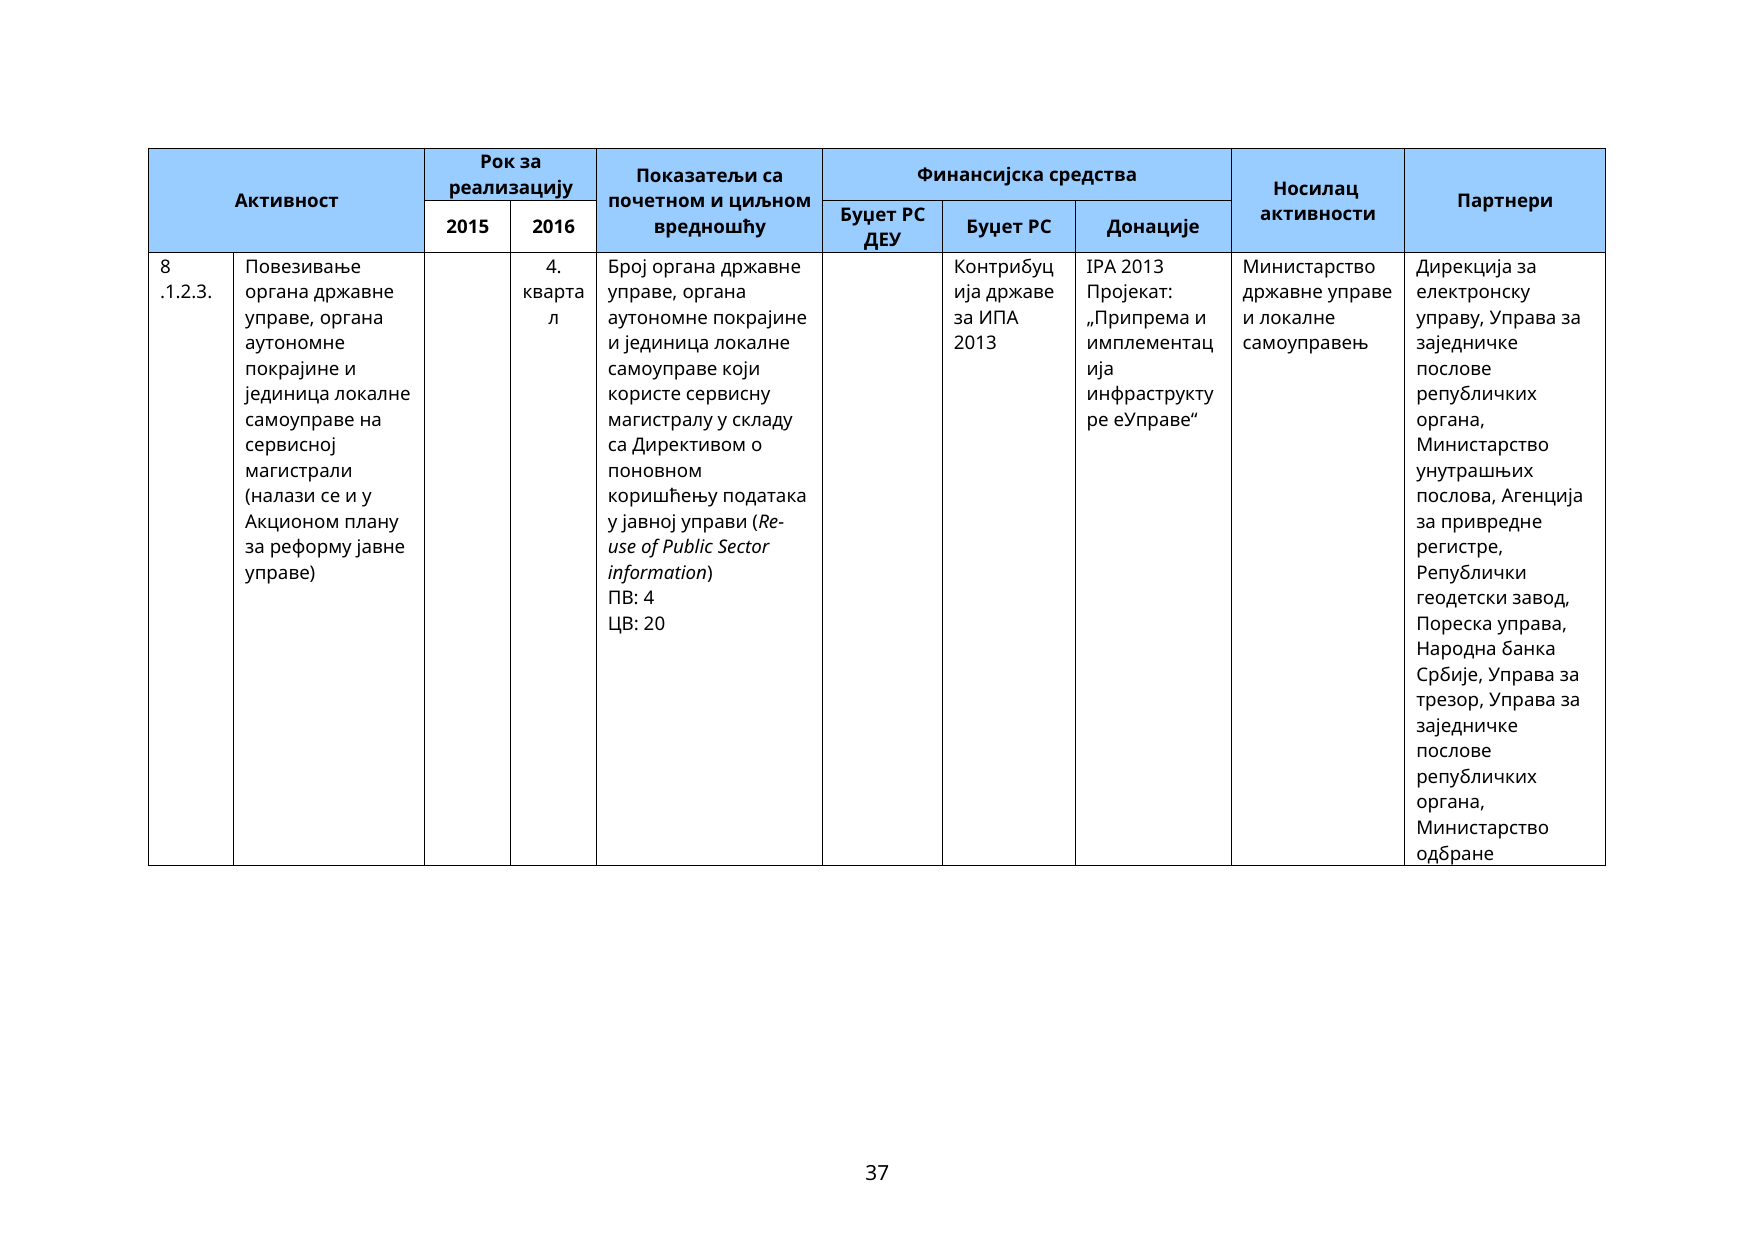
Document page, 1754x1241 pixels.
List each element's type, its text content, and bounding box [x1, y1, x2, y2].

table_header Финансијска средства [823, 149, 1231, 200]
table_cell 8.1.2.3. [149, 253, 233, 865]
table_cell 2016 [511, 201, 596, 252]
table_cell Број органа државне управе, органа аутономне покрајине и јединица локалне самоуправе који користе сервисну магистралу у складу са Директивом о поновном коришћењу података у јавној управи (Re-use of Public Sector information) ПВ: 4 ЦВ: 20 [597, 253, 822, 865]
table_cell [425, 253, 510, 865]
table_header Носилац активности [1232, 149, 1404, 252]
table_cell Донације [1076, 201, 1231, 252]
table_cell 2015 [425, 201, 510, 252]
table_header Партнери [1405, 149, 1605, 252]
table_cell Дирекција за електронску управу, Управа за заједничке послове републичких органа, Министарство унутрашњих послова, Агенција за привредне регистре, Републички геодетски завод, Пореска управа, Народна банка Србије, Управа за трезор, Управа за заједничке послове републичких органа, Министарство одбране [1405, 253, 1605, 865]
table_cell Повезивање органа државне управе, органа аутономне покрајине и јединица локалне самоуправе на сервисној магистрали (налази се и у Акционом плану за реформу јавне управе) [234, 253, 424, 865]
table_cell 4. квартал [511, 253, 596, 865]
table_header Показатељи са почетном и циљном вредношћу [597, 149, 822, 252]
table_cell Контрибуција државе за ИПА 2013 [943, 253, 1075, 865]
table_cell [823, 253, 942, 865]
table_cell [1076, 253, 1231, 865]
table_cell Буџет РС ДЕУ [823, 201, 942, 252]
table_cell Министарство државне управе и локалне самоуправењ [1232, 253, 1404, 865]
table_header Активност [149, 149, 424, 252]
table_cell Буџет РС [943, 201, 1075, 252]
